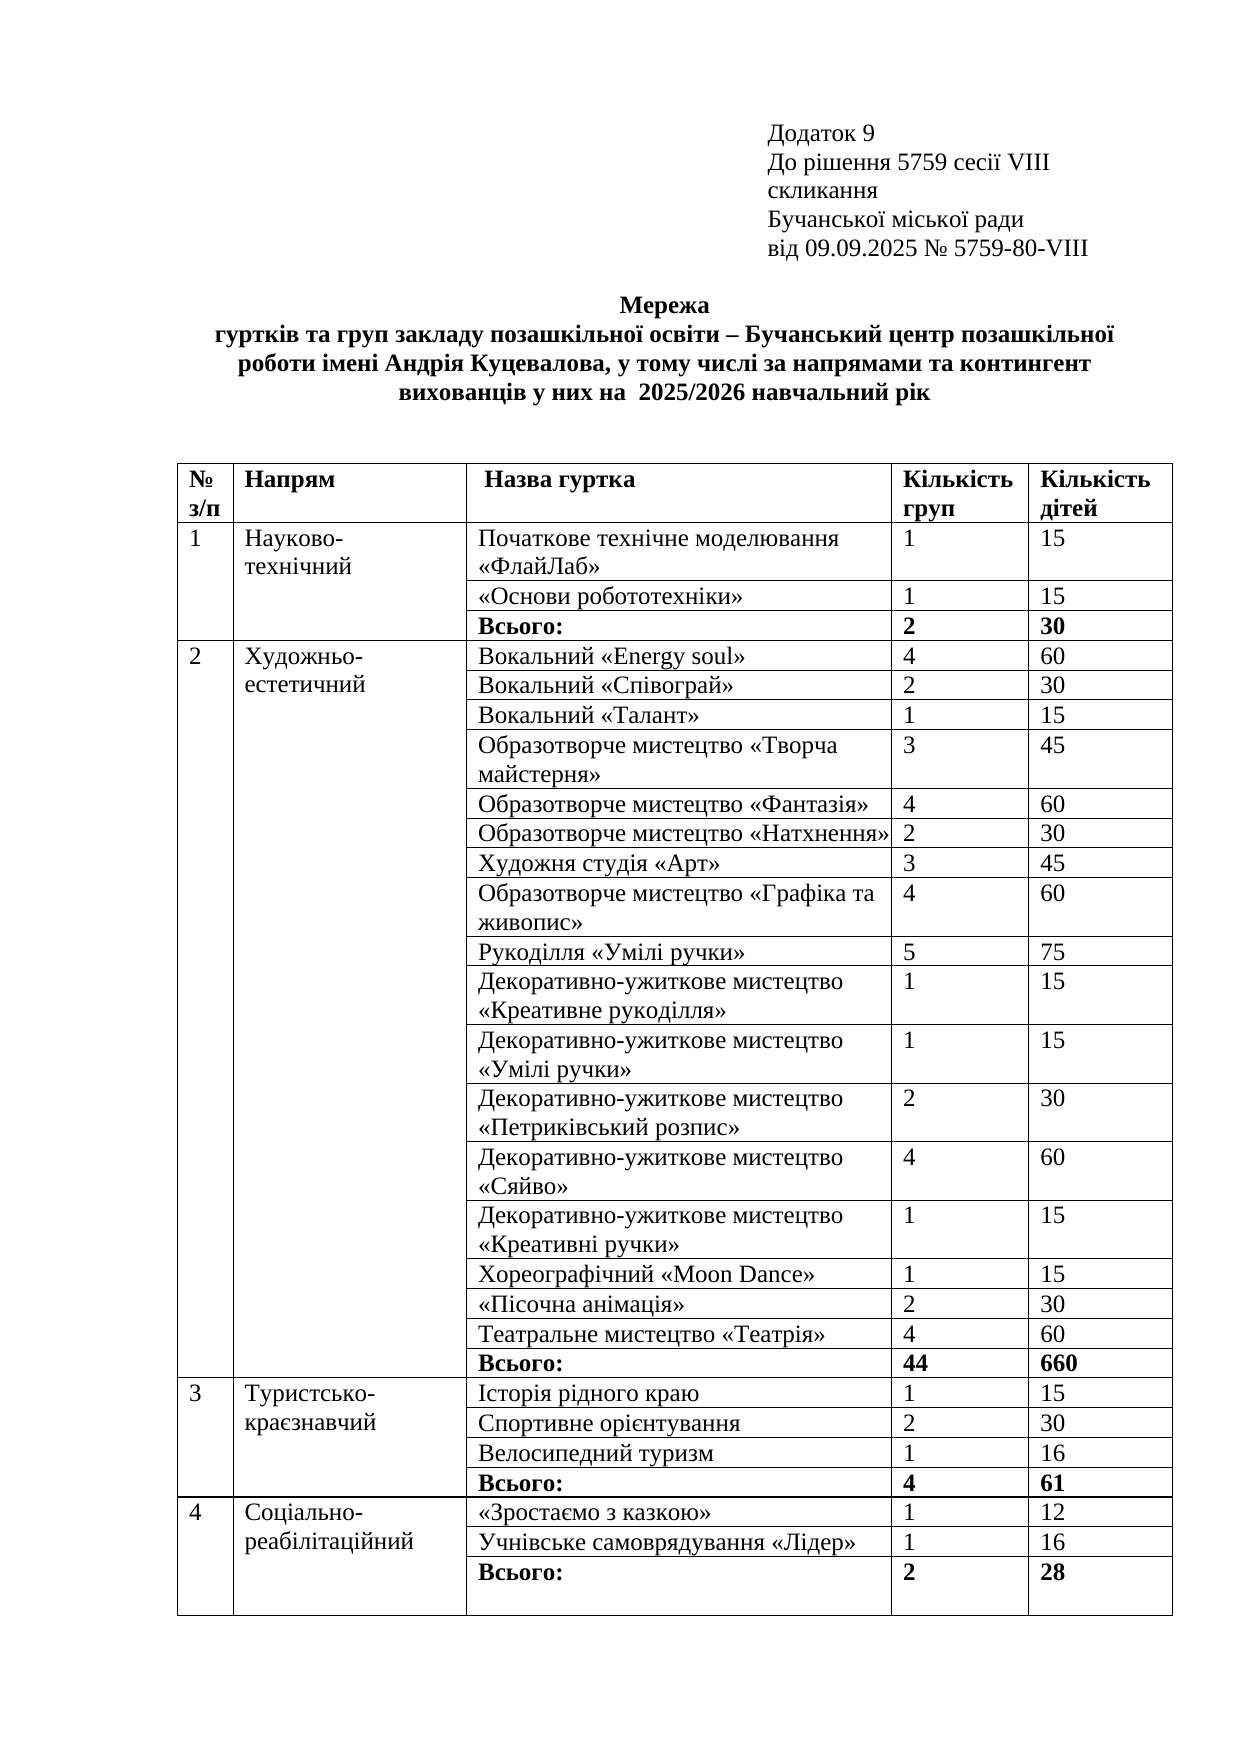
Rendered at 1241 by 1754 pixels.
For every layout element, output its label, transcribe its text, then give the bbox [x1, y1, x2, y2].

text До рішення 5759 сесії VIIІ скликання [767, 147, 1152, 204]
table_cell 1 [892, 581, 1028, 610]
table_cell Декоративно-ужиткове мистецтво «Креативне рукоділля» [467, 966, 891, 1024]
table_cell 1 [892, 1378, 1028, 1407]
table_cell Вокальний «Energy soul» [467, 641, 891, 669]
table_header № з/п [178, 464, 233, 522]
table_cell Велосипедний туризм [467, 1438, 891, 1467]
table_cell 4 [892, 878, 1028, 936]
table_cell Декоративно-ужиткове мистецтво «Сяйво» [467, 1142, 891, 1199]
table_cell 1 [892, 1259, 1028, 1288]
table_cell 60 [1029, 1142, 1172, 1199]
table_cell Театральне мистецтво «Театрія» [467, 1319, 891, 1347]
table_cell 15 [1029, 1201, 1172, 1258]
table_cell Початкове технічне моделювання «ФлайЛаб» [467, 523, 891, 580]
table_cell 3 [178, 1378, 233, 1496]
table_cell Туристсько-краєзнавчий [234, 1378, 466, 1496]
table_cell Рукоділля «Умілі ручки» [467, 937, 891, 965]
table_cell Всього: [467, 1557, 891, 1614]
table_cell 16 [1029, 1438, 1172, 1467]
table_cell 2 [892, 671, 1028, 699]
table_cell 60 [1029, 789, 1172, 817]
table_cell 15 [1029, 1259, 1172, 1288]
table_cell 15 [1029, 581, 1172, 610]
table_cell 30 [1029, 1289, 1172, 1318]
table_cell Образотворче мистецтво «Натхнення» [467, 819, 891, 847]
table_header Кількість дітей [1029, 464, 1172, 522]
table_cell 15 [1029, 1378, 1172, 1407]
table_cell 1 [892, 700, 1028, 729]
table_cell Образотворче мистецтво «Графіка та живопис» [467, 878, 891, 936]
table_cell Вокальний «Співограй» [467, 671, 891, 699]
table_cell 1 [892, 1527, 1028, 1556]
table_cell Вокальний «Талант» [467, 700, 891, 729]
table_cell Учнівське самоврядування «Лідер» [467, 1527, 891, 1556]
table_cell 1 [178, 523, 233, 640]
table_cell 2 [892, 1557, 1028, 1614]
table_cell 61 [1029, 1468, 1172, 1496]
table_cell 45 [1029, 848, 1172, 877]
table_cell 15 [1029, 1025, 1172, 1082]
table_cell 75 [1029, 937, 1172, 965]
table_cell 2 [892, 611, 1028, 640]
table_cell Образотворче мистецтво «Творча майстерня» [467, 730, 891, 788]
table_cell 2 [178, 641, 233, 1377]
text від 09.09.2025 № 5759-80-VIIІ [767, 233, 1152, 262]
table_cell 15 [1029, 966, 1172, 1024]
table_cell Образотворче мистецтво «Фантазія» [467, 789, 891, 817]
table_cell 15 [1029, 700, 1172, 729]
table_cell Спортивне орієнтування [467, 1408, 891, 1437]
table_cell 4 [892, 1468, 1028, 1496]
table_cell 3 [892, 848, 1028, 877]
table_cell «Пісочна анімація» [467, 1289, 891, 1318]
table_cell Декоративно-ужиткове мистецтво «Креативні ручки» [467, 1201, 891, 1258]
table_cell 4 [892, 789, 1028, 817]
text Додаток 9 [767, 118, 1152, 147]
text гуртків та груп закладу позашкільної освіти – Бучанський центр позашкільної роботи імені Андрія Куцевалова, у тому числі за напрямами та контингент вихованців у них на 2025/2026 навчальний рік [177, 319, 1152, 406]
table_cell 60 [1029, 1319, 1172, 1347]
table_cell «Зростаємо з казкою» [467, 1498, 891, 1526]
table_cell Історія рідного краю [467, 1378, 891, 1407]
table_cell 30 [1029, 819, 1172, 847]
text Бучанської міської ради [767, 204, 1152, 233]
table_cell Декоративно-ужиткове мистецтво «Умілі ручки» [467, 1025, 891, 1082]
table_cell 4 [892, 641, 1028, 669]
table_cell 2 [892, 1408, 1028, 1437]
table_cell Науково- технічний [234, 523, 466, 640]
table_cell 1 [892, 1498, 1028, 1526]
table_header Кількість груп [892, 464, 1028, 522]
table_cell Художньо-естетичний [234, 641, 466, 1377]
table_cell 1 [892, 523, 1028, 580]
table_cell 15 [1029, 523, 1172, 580]
table_cell 44 [892, 1349, 1028, 1377]
table_cell Соціально-реабілітаційний [234, 1498, 466, 1614]
table_cell Хореографічний «Moon Dance» [467, 1259, 891, 1288]
table_cell 30 [1029, 671, 1172, 699]
table_cell Художня студія «Арт» [467, 848, 891, 877]
table_cell 30 [1029, 1408, 1172, 1437]
table_cell Всього: [467, 1468, 891, 1496]
table_cell 2 [892, 819, 1028, 847]
table_cell 60 [1029, 878, 1172, 936]
table_cell 1 [892, 1438, 1028, 1467]
table_cell Всього: [467, 1349, 891, 1377]
table_cell 1 [892, 966, 1028, 1024]
table_cell 28 [1029, 1557, 1172, 1614]
table_cell 1 [892, 1025, 1028, 1082]
table_cell 16 [1029, 1527, 1172, 1556]
table_cell 1 [892, 1201, 1028, 1258]
table_cell 4 [892, 1142, 1028, 1199]
table_cell 12 [1029, 1498, 1172, 1526]
table_cell 30 [1029, 611, 1172, 640]
table_cell «Основи робототехніки» [467, 581, 891, 610]
table_cell 2 [892, 1084, 1028, 1141]
table_cell 45 [1029, 730, 1172, 788]
table_header Напрям [234, 464, 466, 522]
table_cell 2 [892, 1289, 1028, 1318]
table_header Назва гуртка [467, 464, 891, 522]
table_cell 5 [892, 937, 1028, 965]
table_cell 60 [1029, 641, 1172, 669]
table_cell Декоративно-ужиткове мистецтво «Петриківський розпис» [467, 1084, 891, 1141]
text Мережа [177, 291, 1152, 319]
table_cell 4 [178, 1498, 233, 1614]
table_cell 4 [892, 1319, 1028, 1347]
table_cell 30 [1029, 1084, 1172, 1141]
table_cell 3 [892, 730, 1028, 788]
table_cell 660 [1029, 1349, 1172, 1377]
table_cell Всього: [467, 611, 891, 640]
